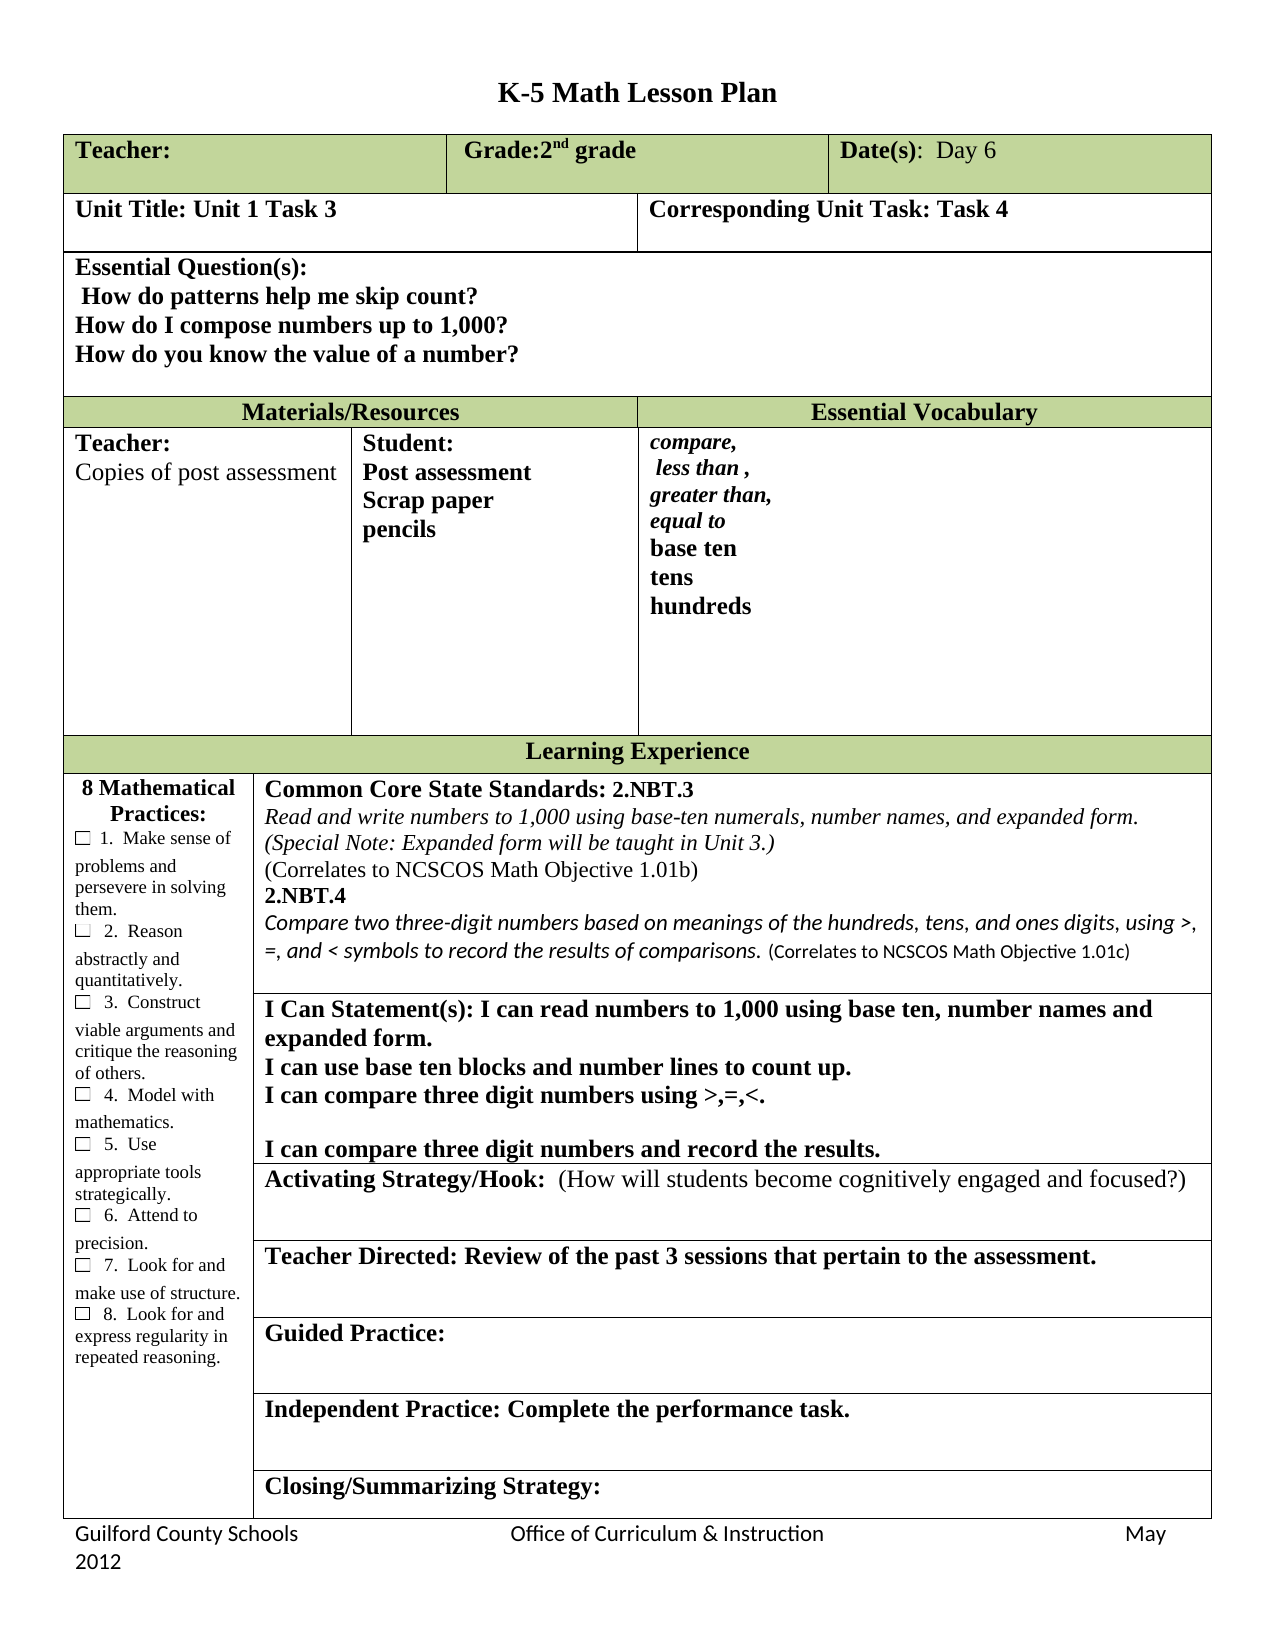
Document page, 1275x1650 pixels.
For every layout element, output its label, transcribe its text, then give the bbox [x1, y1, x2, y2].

table_cell Common Core State Standards: 2.NBT.3 Read and write numbers to 1,000 using base-ten numerals, number names, and expanded form. (Special Note: Expanded form will be taught in Unit 3.) (Correlates to NCSCOS Math Objective 1.01b) 2.NBT.4 Compare two three-digit numbers based on meanings of the hundreds, tens, and ones digits, using >, =, and < symbols to record the results of comparisons. (Correlates to NCSCOS Math Objective 1.01c) [254, 774, 1211, 993]
table_header Date(s): Day 6 [829, 135, 1211, 193]
table_cell Essential Question(s): How do patterns help me skip count? How do I compose numbers up to 1,000? How do you know the value of a number? [64, 253, 1211, 396]
table_cell Guided Practice: [254, 1318, 1211, 1393]
table_cell Materials/Resources [64, 397, 637, 427]
table_cell Teacher Directed: Review of the past 3 sessions that pertain to the assessment. [254, 1241, 1211, 1317]
table_header Teacher: [64, 135, 446, 193]
table_cell compare, less than , greater than, equal to base ten tens hundreds [639, 428, 1211, 735]
table_cell Student: Post assessment Scrap paper pencils [352, 428, 638, 735]
table_cell Teacher: Copies of post assessment [64, 428, 351, 735]
picture [75, 1137, 91, 1151]
table_cell Activating Strategy/Hook: (How will students become cognitively engaged and focused?) [254, 1164, 1211, 1240]
picture [75, 924, 91, 937]
table_cell Learning Experience [64, 736, 1211, 773]
table_cell Corresponding Unit Task: Task 4 [638, 194, 1211, 251]
picture [75, 1208, 91, 1222]
table_cell Unit Title: Unit 1 Task 3 [64, 194, 637, 251]
table_cell Essential Vocabulary [638, 397, 1211, 427]
table_cell I Can Statement(s): I can read numbers to 1,000 using base ten, number names and expanded form. I can use base ten blocks and number lines to count up. I can compare three digit numbers using >,=,<. I can compare three digit numbers and record the results. [254, 994, 1211, 1163]
picture [75, 1258, 91, 1272]
table_cell 8 Mathematical Practices: 1. Make sense of problems and persevere in solving them. 2. Reason abstractly and quantitatively. 3. Construct viable arguments and critique the reasoning of others. 4. Model with mathematics. 5. Use appropriate tools strategically. 6. Attend to precision. 7. Look for and make use of structure. 8. Look for and express regularity in repeated reasoning. [64, 774, 253, 1518]
table_header Grade:2nd grade [447, 135, 828, 193]
table_cell Independent Practice: Complete the performance task. [254, 1394, 1211, 1470]
text K-5 Math Lesson Plan [75, 75, 1200, 108]
picture [75, 1087, 91, 1101]
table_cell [254, 1471, 1211, 1518]
picture [75, 995, 91, 1009]
picture [75, 831, 91, 845]
